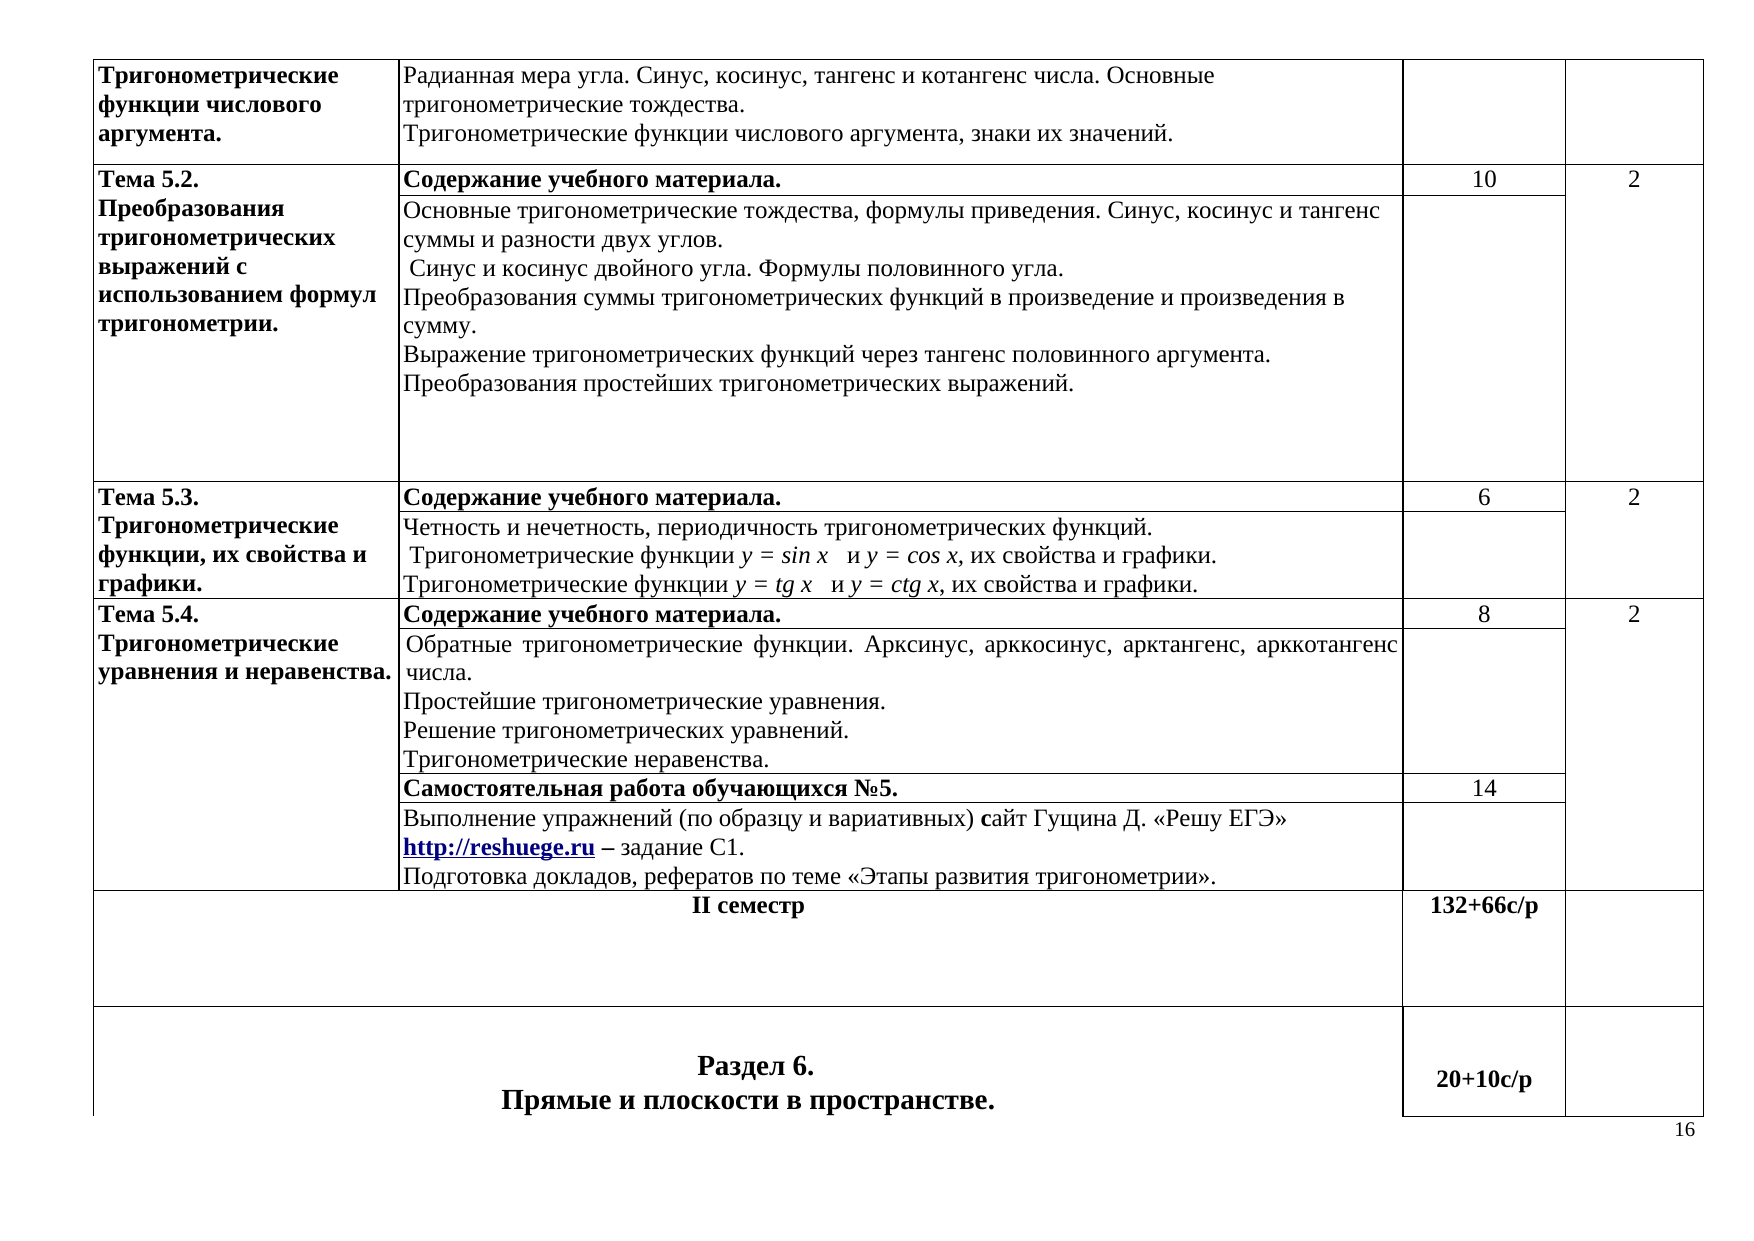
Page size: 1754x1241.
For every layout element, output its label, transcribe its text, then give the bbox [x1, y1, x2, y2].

table_cell [1404, 60, 1565, 163]
table_cell Тема 5.3. Тригонометрические функции, их свойства и графики. [94, 482, 398, 598]
table_cell Тема 5.4. Тригонометрические уравнения и неравенства. [94, 599, 398, 889]
table_cell 2 [1566, 599, 1703, 889]
table_cell Обратные тригонометрические функции. Арксинус, арккосинус, арктангенс, арккотангенс числа. Простейшие тригонометрические уравнения. Решение тригонометрических уравнений. Тригонометрические неравенства. [400, 629, 1402, 772]
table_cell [94, 1007, 1402, 1116]
table_cell Содержание учебного материала. [400, 599, 1402, 628]
table_cell Радианная мера угла. Синус, косинус, тангенс и котангенс числа. Основные тригонометрические тождества. Тригонометрические функции числового аргумента, знаки их значений. [400, 60, 1402, 163]
table_cell 2 [1566, 482, 1703, 598]
table_cell [1404, 196, 1565, 481]
table_cell Самостоятельная работа обучающихся №5. [400, 774, 1402, 802]
table_cell [1404, 629, 1565, 772]
table_cell [1566, 891, 1703, 1006]
table_cell 2 [1566, 60, 1703, 163]
table_cell Тема 5.2. Преобразования тригонометрических выражений с использованием формул тригонометрии. [94, 165, 398, 481]
table_cell [1404, 803, 1565, 889]
table_cell 132+66с/р [1403, 891, 1565, 1006]
table_cell 10 [1404, 165, 1565, 194]
table_cell 2 [1566, 165, 1703, 481]
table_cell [94, 60, 398, 163]
table_cell Основные тригонометрические тождества, формулы приведения. Синус, косинус и тангенс суммы и разности двух углов. Синус и косинус двойного угла. Формулы половинного угла. Преобразования суммы тригонометрических функций в произведение и произведения в сумму. Выражение тригонометрических функций через тангенс половинного аргумента. Преобразования простейших тригонометрических выражений. [400, 196, 1402, 481]
table_cell [1566, 1007, 1703, 1116]
table_cell 20+10с/р [1404, 1007, 1565, 1116]
table_cell Выполнение упражнений (по образцу и вариативных) сайт Гущина Д. «Решу ЕГЭ» http://reshuege.ru – задание С1. Подготовка докладов, рефератов по теме «Этапы развития тригонометрии». [400, 803, 1402, 889]
table_cell Содержание учебного материала. [400, 482, 1402, 511]
table_cell Содержание учебного материала. [400, 165, 1402, 194]
table_cell Четность и нечетность, периодичность тригонометрических функций. Тригонометрические функции y = sin x и y = cos x, их свойства и графики. Тригонометрические функции y = tg x и y = ctg x, их свойства и графики. [400, 512, 1402, 598]
table_cell [1404, 512, 1565, 598]
